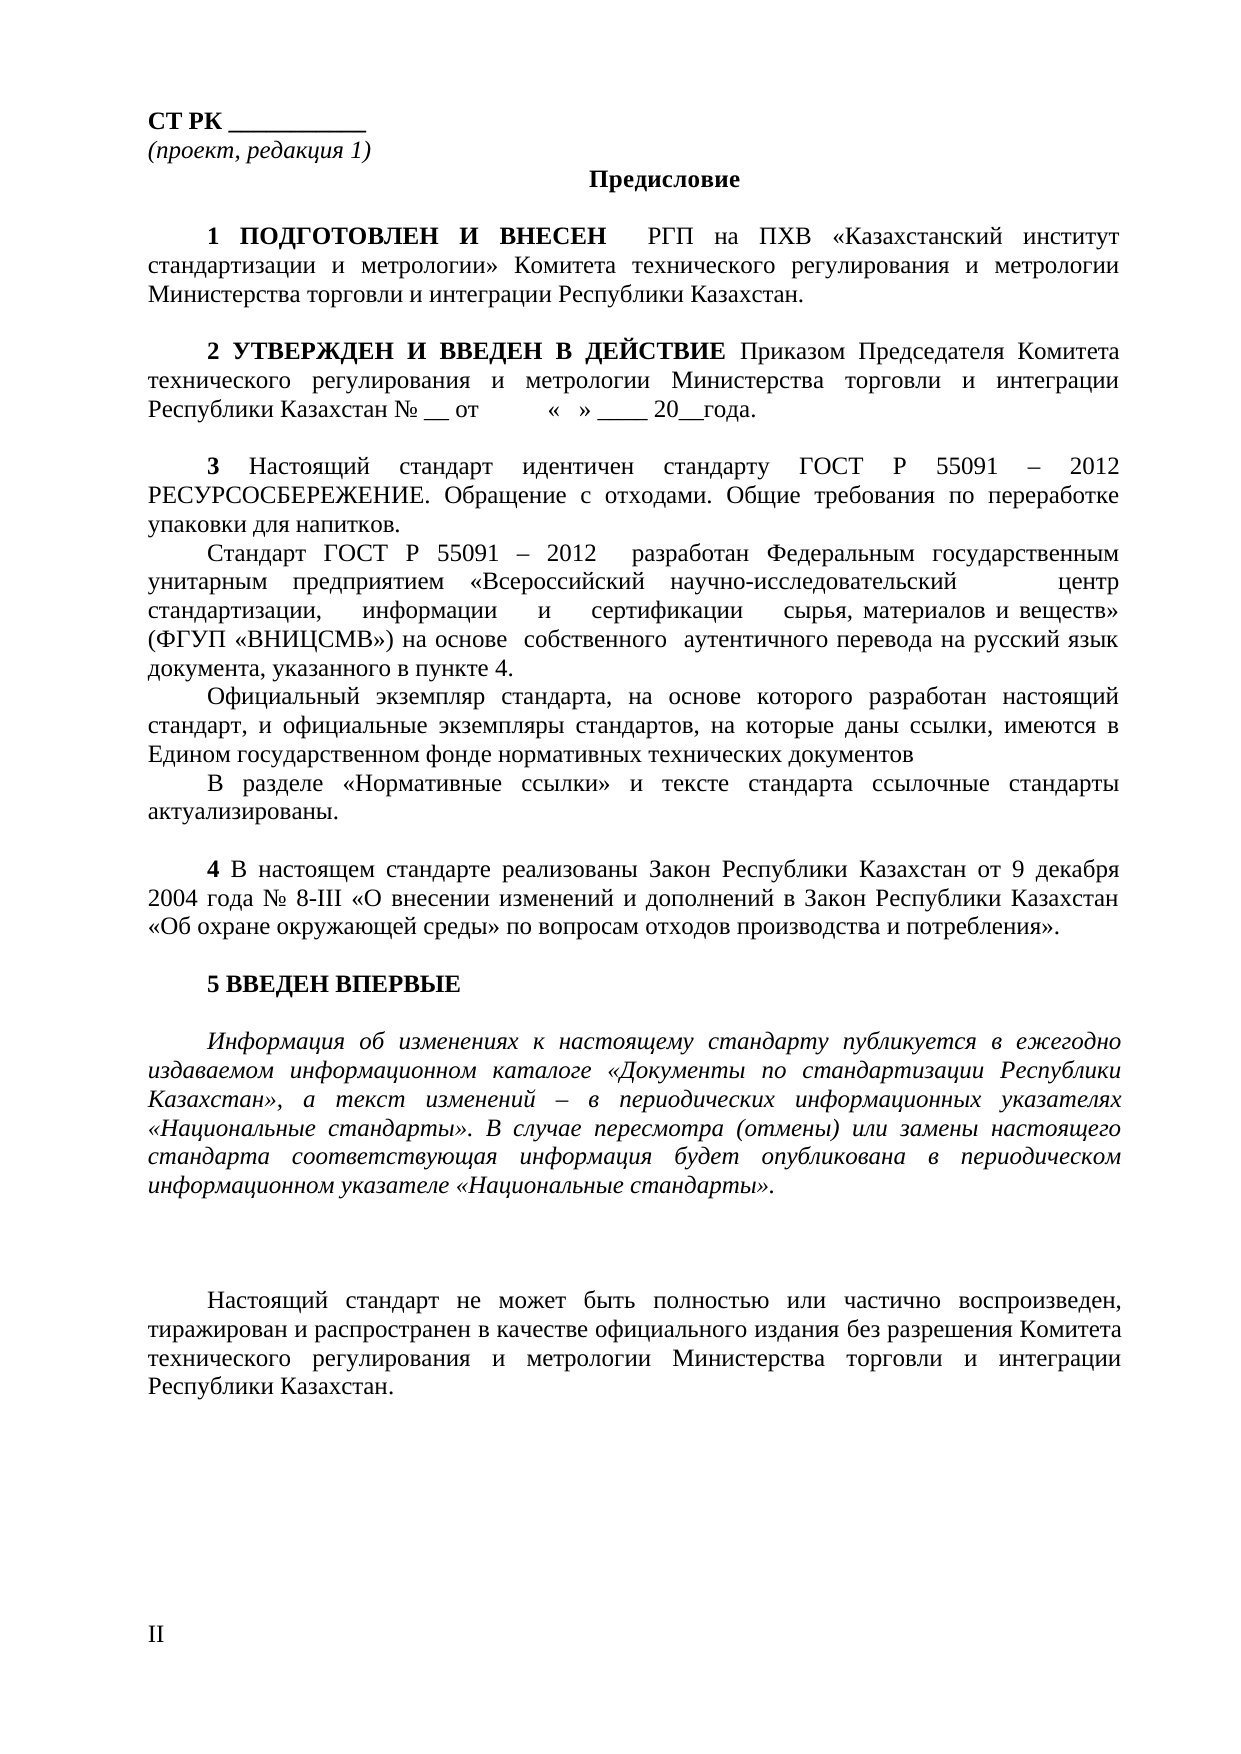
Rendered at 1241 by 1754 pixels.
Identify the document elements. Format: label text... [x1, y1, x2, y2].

text 5 ВВЕДЕН ВПЕРВЫЕ [148, 969, 1122, 998]
text Стандарт ГОСТ Р 55091 – 2012 разработан Федеральным государственным унитарным предприятием «Всероссийский научно-исследовательский центр стандартизации, информации и сертификации сырья, материалов и веществ» (ФГУП «ВНИЦСМВ») на основе собственного аутентичного перевода на русский язык документа, указанного в пункте 4. [148, 538, 1120, 681]
text В разделе «Нормативные ссылки» и тексте стандарта ссылочные стандарты актуализированы. [148, 768, 1120, 825]
text 1 ПОДГОТОВЛЕН И ВНЕСЕН РГП на ПХВ «Казахстанский институт стандартизации и метрологии» Комитета технического регулирования и метрологии Министерства торговли и интеграции Республики Казахстан. [148, 221, 1120, 308]
text 4 В настоящем стандарте реализованы Закон Республики Казахстан от 9 декабря 2004 года № 8-III «О внесении изменений и дополнений в Закон Республики Казахстан «Об охране окружающей среды» по вопросам отходов производства и потребления». [148, 854, 1120, 940]
text Настоящий стандарт не может быть полностью или частично воспроизведен, тиражирован и распространен в качестве официального издания без разрешения Комитета технического регулирования и метрологии Министерства торговли и интеграции Республики Казахстан. [148, 1285, 1122, 1400]
text 2 УТВЕРЖДЕН И ВВЕДЕН В ДЕЙСТВИЕ Приказом Председателя Комитета технического регулирования и метрологии Министерства торговли и интеграции Республики Казахстан № __ от « » ____ 20__года. [148, 336, 1120, 423]
text Предисловие [148, 164, 1122, 193]
text Информация об изменениях к настоящему стандарту публикуется в ежегодно издаваемом информационном каталоге «Документы по стандартизации Республики Казахстан», а текст изменений – в периодических информационных указателях «Национальные стандарты». В случае пересмотра (отмены) или замены настоящего стандарта соответствующая информация будет опубликована в периодическом информационном указателе «Национальные стандарты». [148, 1026, 1122, 1199]
text 3 Настоящий стандарт идентичен стандарту ГОСТ Р 55091 – 2012 РЕСУРСОСБЕРЕЖЕНИЕ. Обращение с отходами. Общие требования по переработке упаковки для напитков. [148, 451, 1120, 538]
text Официальный экземпляр стандарта, на основе которого разработан настоящий стандарт, и официальные экземпляры стандартов, на которые даны ссылки, имеются в Едином государственном фонде нормативных технических документов [148, 681, 1120, 768]
